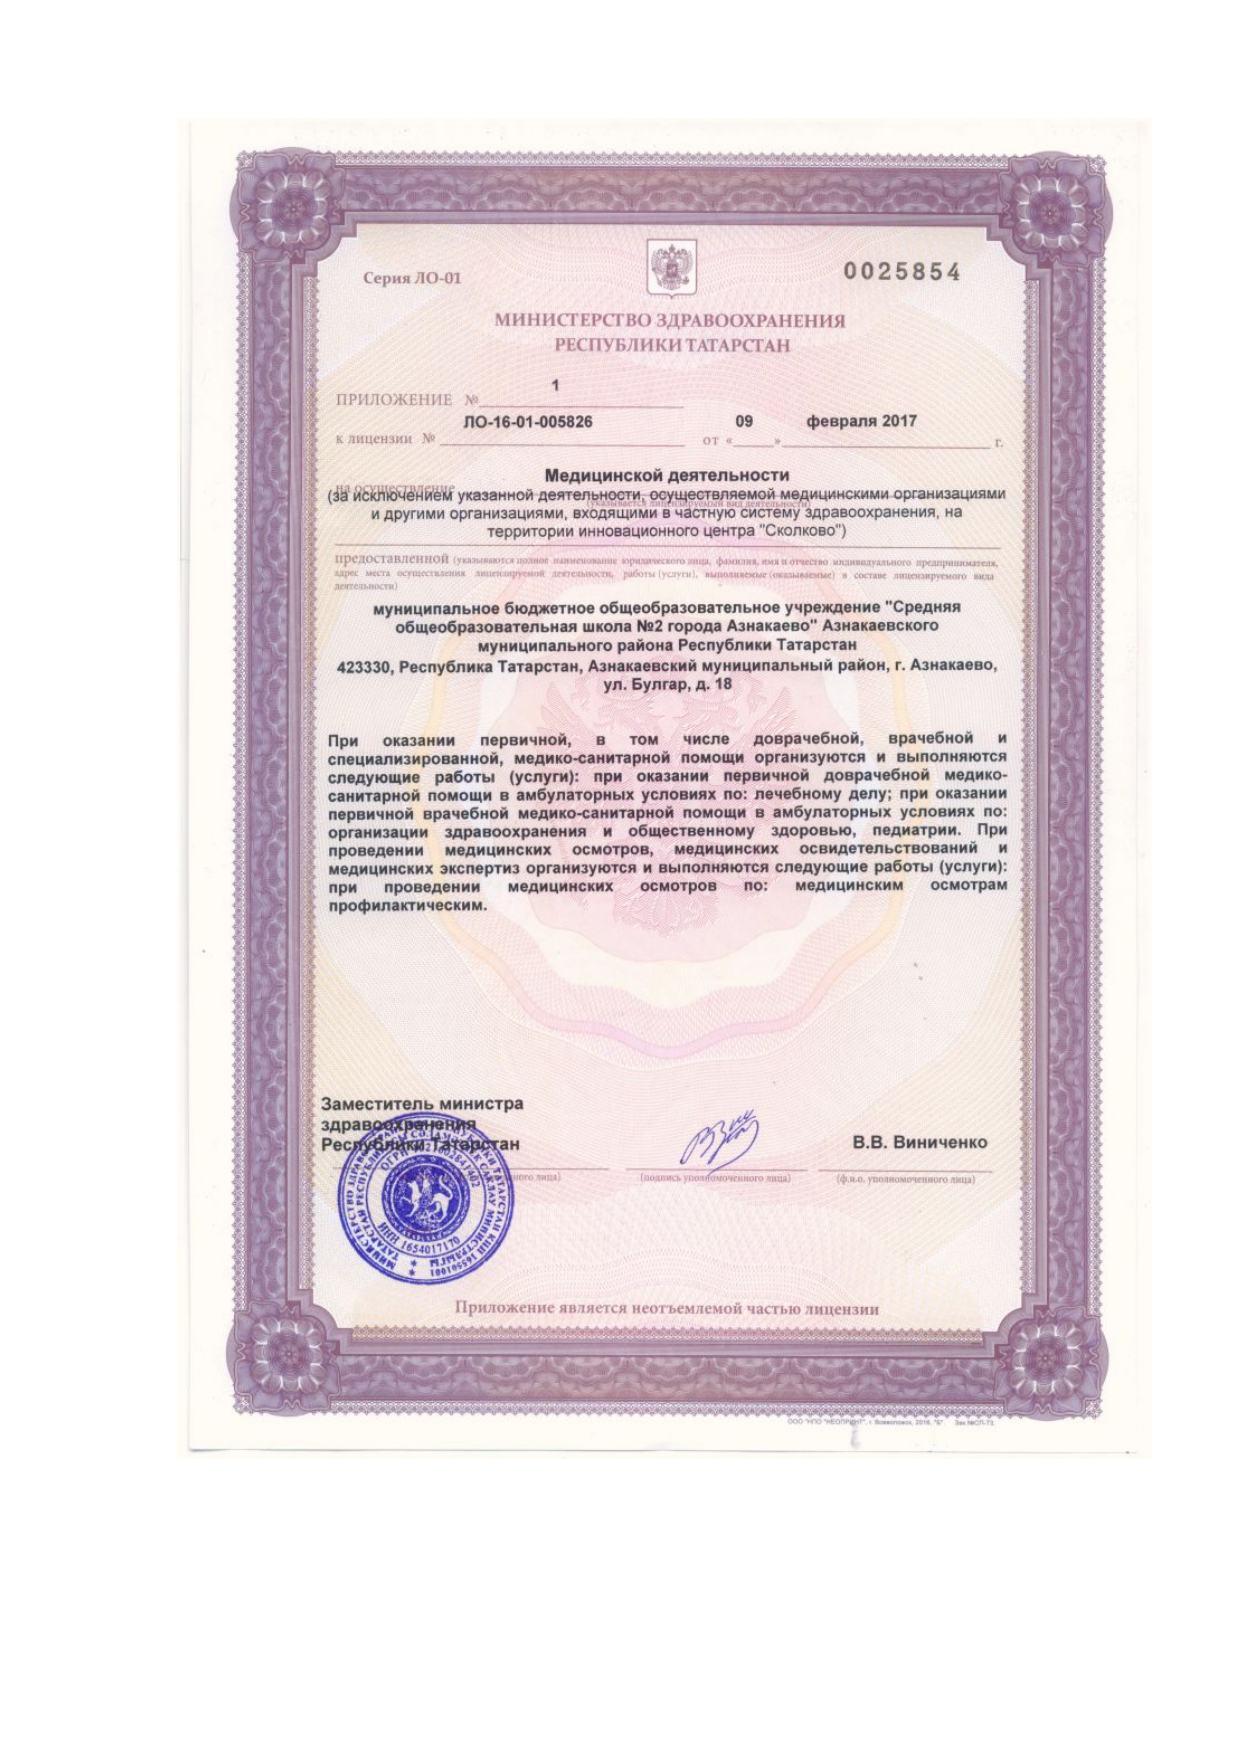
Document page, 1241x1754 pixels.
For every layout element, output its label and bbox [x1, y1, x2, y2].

picture [177, 118, 1152, 1459]
